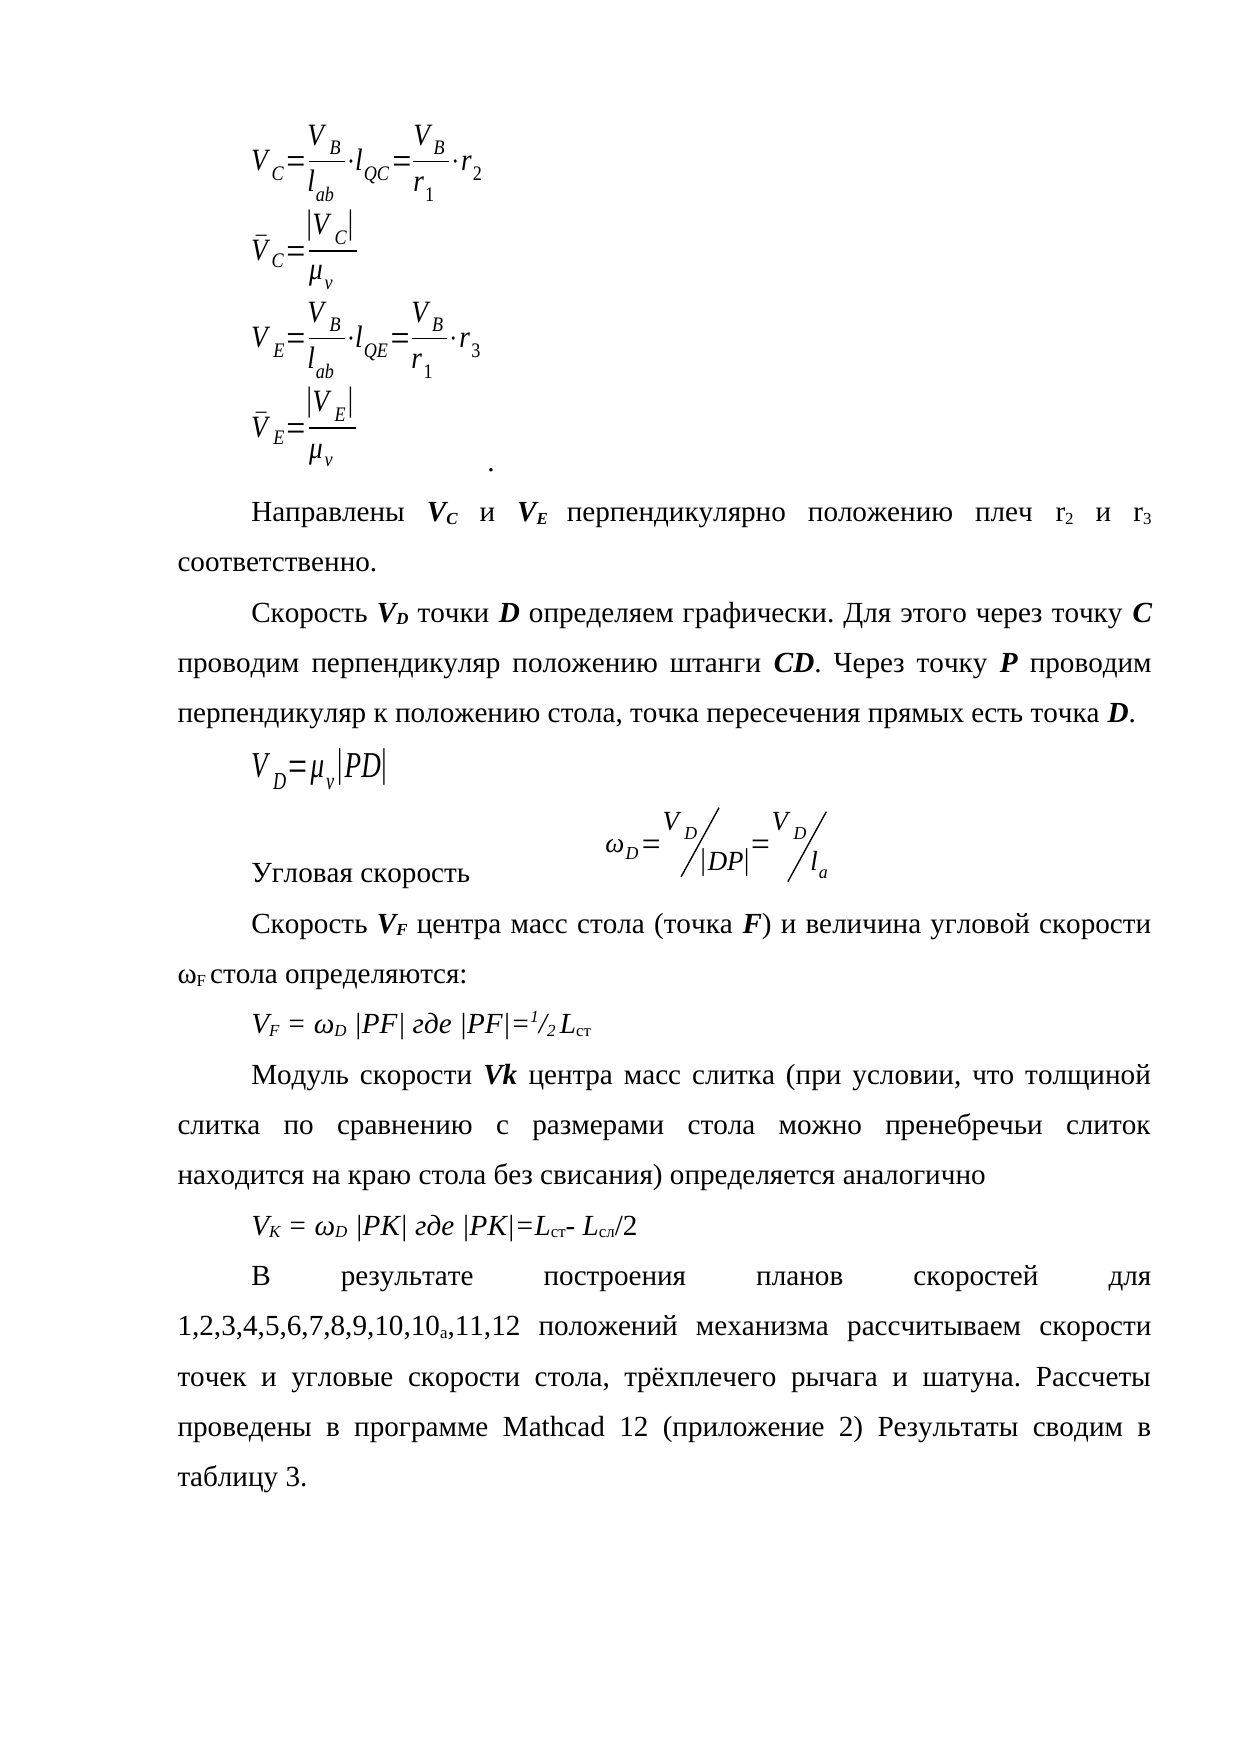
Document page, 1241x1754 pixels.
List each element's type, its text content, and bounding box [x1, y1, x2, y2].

text VF = ωD |PF| где |PF|=1/2 Lст [177, 1006, 1152, 1040]
text VК = ωD |PК| где |PК|=Lст- Lсл/2 [177, 1208, 1152, 1241]
text . [177, 118, 1152, 477]
text Скорость VF центра масс стола (точка F) и величина угловой скорости ωF стола определяются: [177, 906, 1152, 990]
text В результате построения планов скоростей для 1,2,3,4,5,6,7,8,9,10,10а,11,12 положений механизма рассчитываем скорости точек и угловые скорости стола, трёхплечего рычага и шатуна. Рассчеты проведены в программе Mathcad 12 (приложение 2) Результаты сводим в таблицу 3. [177, 1258, 1152, 1493]
text Направлены VС и VЕ перпендикулярно положению плеч r2 и r3 соответственно. [177, 494, 1152, 578]
text Угловая скорость [177, 806, 1152, 889]
text Модуль скорости Vk центра масс слитка (при условии, что толщиной слитка по сравнению с размерами стола можно пренебречьи слиток находится на краю стола без свисания) определяется аналогично [177, 1057, 1152, 1191]
text Скорость VD точки D определяем графически. Для этого через точку С проводим перпендикуляр положению штанги СD. Через точку Р проводим перпендикуляр к положению стола, точка пересечения прямых есть точка D. [177, 595, 1152, 729]
